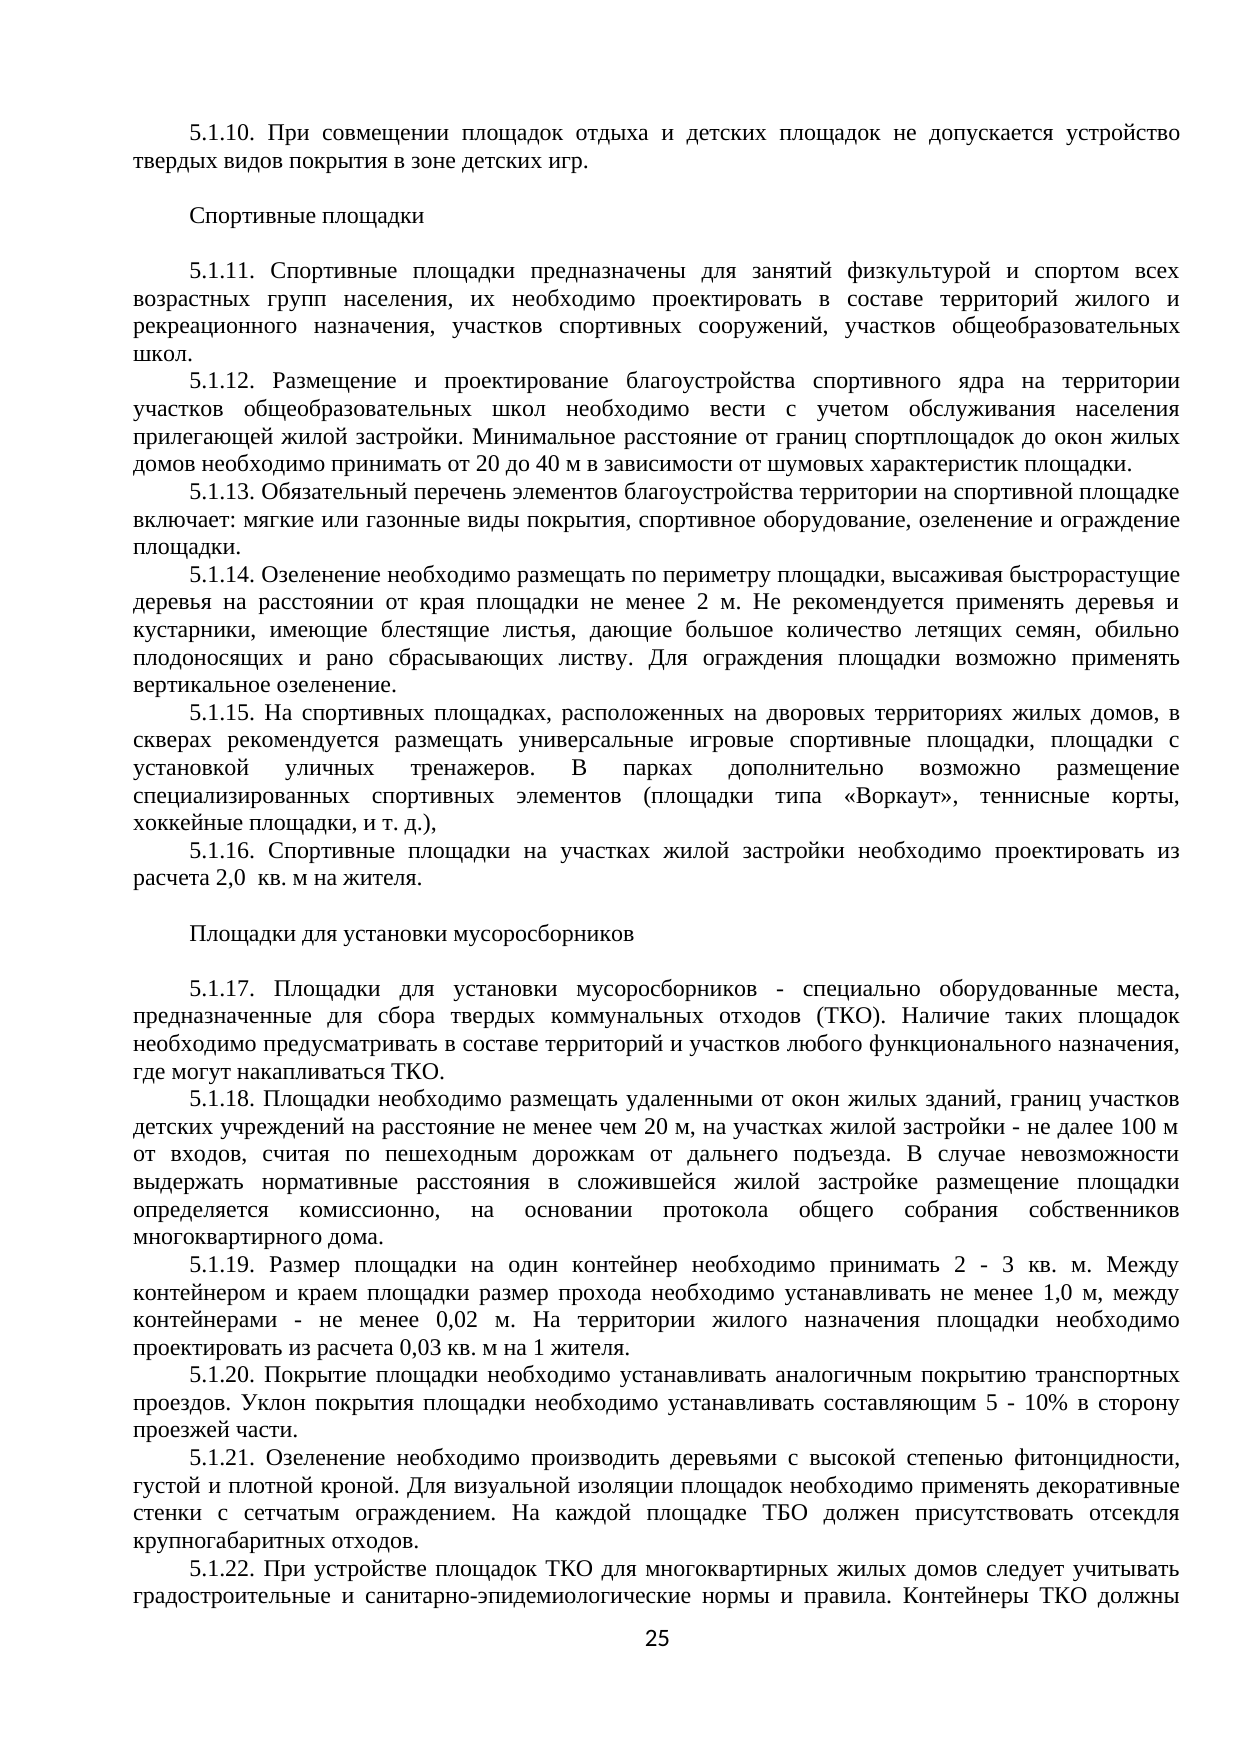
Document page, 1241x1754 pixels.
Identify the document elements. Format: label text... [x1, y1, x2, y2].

text 5.1.10. При совмещении площадок отдыха и детских площадок не допускается устройство твердых видов покрытия в зоне детских игр. [133, 118, 1181, 173]
text 5.1.15. На спортивных площадках, расположенных на дворовых территориях жилых домов, в скверах рекомендуется размещать универсальные игровые спортивные площадки, площадки с установкой уличных тренажеров. В парках дополнительно возможно размещение специализированных спортивных элементов (площадки типа «Воркаут», теннисные корты, хоккейные площадки, и т. д.), [133, 698, 1181, 836]
text Спортивные площадки [133, 201, 1181, 228]
text 5.1.16. Спортивные площадки на участках жилой застройки необходимо проектировать из расчета 2,0 кв. м на жителя. [133, 836, 1181, 891]
text 5.1.20. Покрытие площадки необходимо устанавливать аналогичным покрытию транспортных проездов. Уклон покрытия площадки необходимо устанавливать составляющим 5 - 10% в сторону проезжей части. [133, 1360, 1181, 1443]
text 5.1.17. Площадки для установки мусоросборников - специально оборудованные места, предназначенные для сбора твердых коммунальных отходов (ТКО). Наличие таких площадок необходимо предусматривать в составе территорий и участков любого функционального назначения, где могут накапливаться ТКО. [133, 974, 1181, 1084]
text 5.1.14. Озеленение необходимо размещать по периметру площадки, высаживая быстрорастущие деревья на расстоянии от края площадки не менее 2 м. Не рекомендуется применять деревья и кустарники, имеющие блестящие листья, дающие большое количество летящих семян, обильно плодоносящих и рано сбрасывающих листву. Для ограждения площадки возможно применять вертикальное озеленение. [133, 560, 1181, 698]
text 5.1.21. Озеленение необходимо производить деревьями с высокой степенью фитонцидности, густой и плотной кроной. Для визуальной изоляции площадок необходимо применять декоративные стенки с сетчатым ограждением. На каждой площадке ТБО должен присутствовать отсекдля крупногабаритных отходов. [133, 1443, 1181, 1553]
text Площадки для установки мусоросборников [133, 919, 1181, 946]
text 5.1.12. Размещение и проектирование благоустройства спортивного ядра на территории участков общеобразовательных школ необходимо вести с учетом обслуживания населения прилегающей жилой застройки. Минимальное расстояние от границ спортплощадок до окон жилых домов необходимо принимать от 20 до 40 м в зависимости от шумовых характеристик площадки. [133, 367, 1181, 477]
text 5.1.13. Обязательный перечень элементов благоустройства территории на спортивной площадке включает: мягкие или газонные виды покрытия, спортивное оборудование, озеленение и ограждение площадки. [133, 477, 1181, 560]
text 5.1.19. Размер площадки на один контейнер необходимо принимать 2 - 3 кв. м. Между контейнером и краем площадки размер прохода необходимо устанавливать не менее 1,0 м, между контейнерами - не менее 0,02 м. На территории жилого назначения площадки необходимо проектировать из расчета 0,03 кв. м на 1 жителя. [133, 1250, 1181, 1360]
text 5.1.18. Площадки необходимо размещать удаленными от окон жилых зданий, границ участков детских учреждений на расстояние не менее чем 20 м, на участках жилой застройки - не далее 100 м от входов, считая по пешеходным дорожкам от дальнего подъезда. В случае невозможности выдержать нормативные расстояния в сложившейся жилой застройке размещение площадки определяется комиссионно, на основании протокола общего собрания собственников многоквартирного дома. [133, 1084, 1181, 1250]
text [133, 1553, 1181, 1609]
text 5.1.11. Спортивные площадки предназначены для занятий физкультурой и спортом всех возрастных групп населения, их необходимо проектировать в составе территорий жилого и рекреационного назначения, участков спортивных сооружений, участков общеобразовательных школ. [133, 256, 1181, 367]
